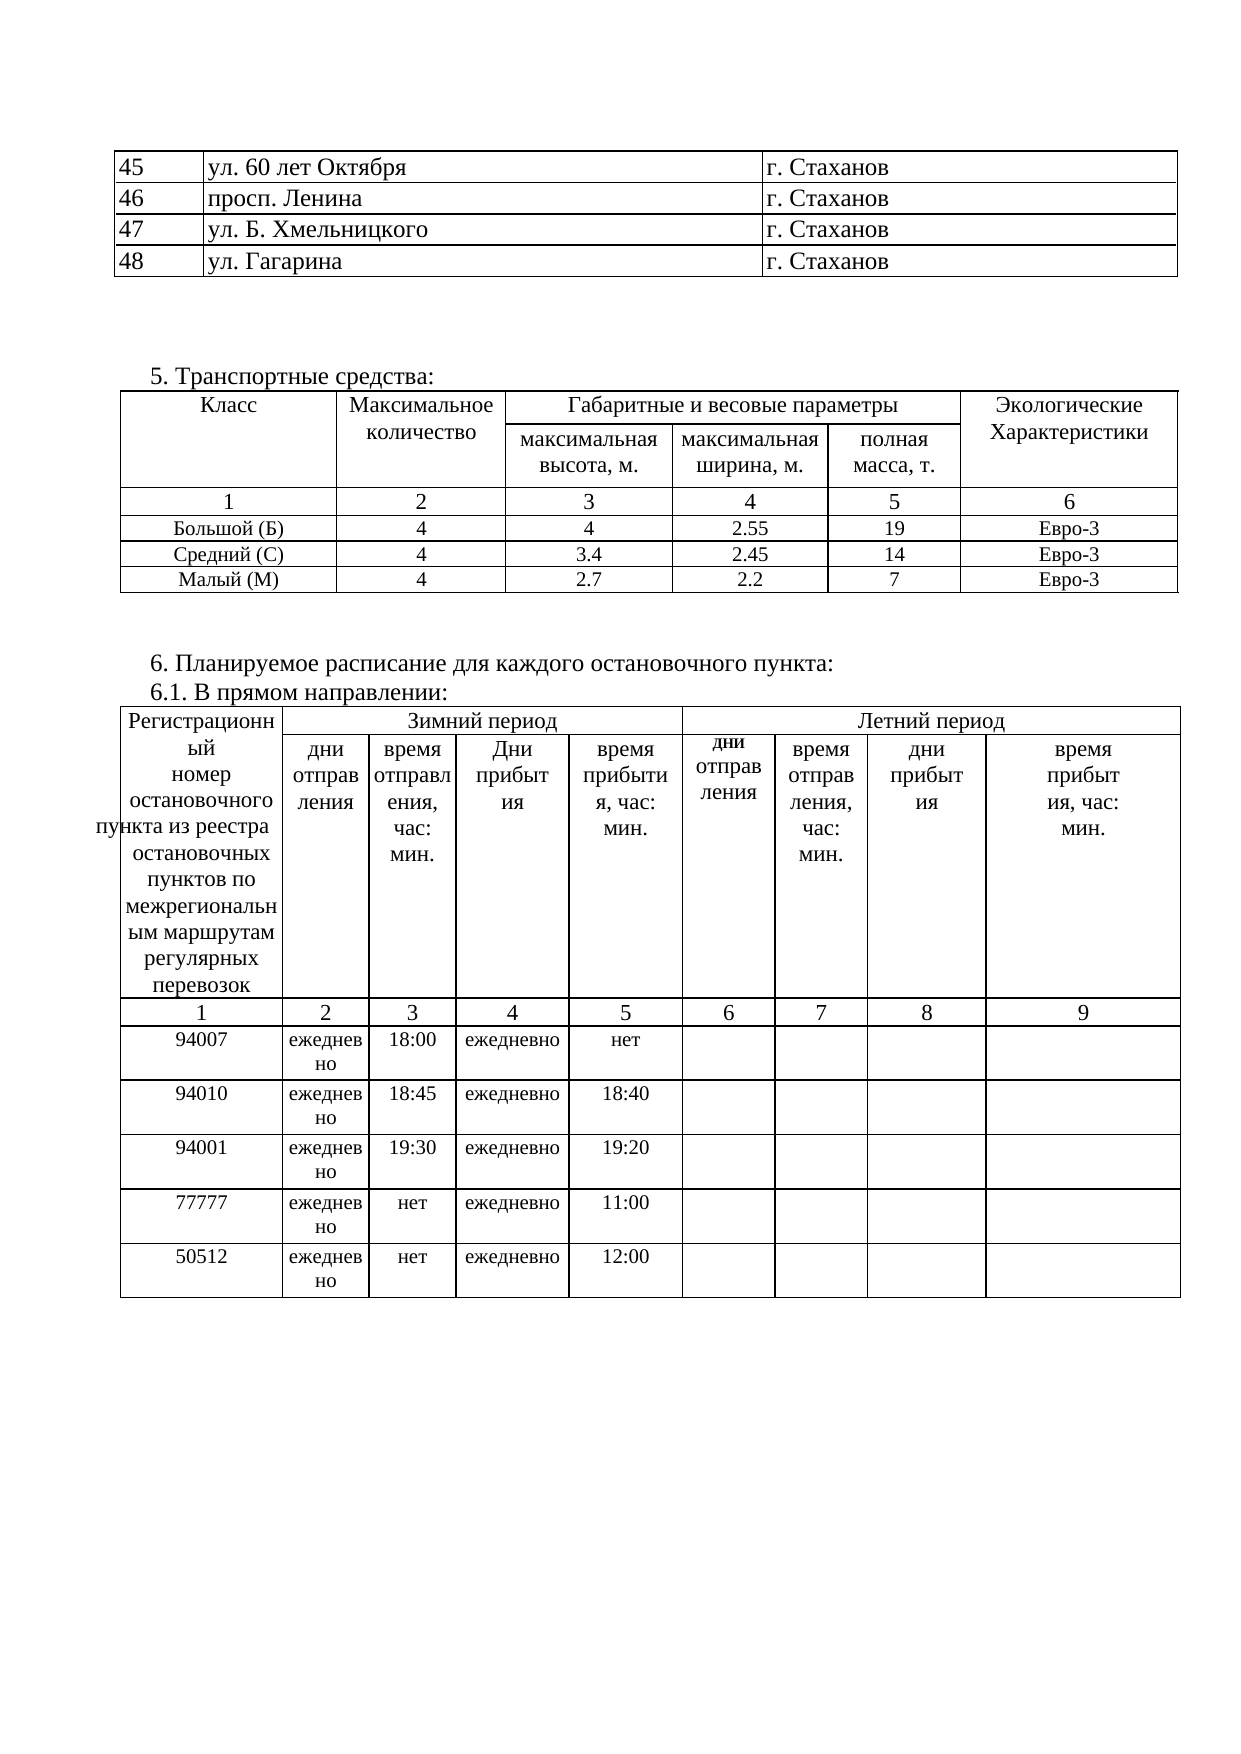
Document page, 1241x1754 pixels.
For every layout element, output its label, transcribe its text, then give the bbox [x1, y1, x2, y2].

table_cell 2.45 [673, 542, 827, 566]
table_cell Средний (С) [121, 542, 336, 566]
table_cell ежедневно [457, 1190, 568, 1242]
table_cell [987, 1081, 1180, 1134]
table_cell 94001 [121, 1135, 282, 1188]
table_cell [868, 1190, 985, 1242]
table_cell максимальная ширина, м. [673, 425, 827, 487]
table_cell нет [570, 1027, 682, 1079]
table_cell 7 [829, 567, 960, 591]
table_cell 14 [829, 542, 960, 566]
table_cell просп. Ленина [204, 183, 762, 213]
table_cell максимальная высота, м. [506, 425, 672, 487]
table_header Зимний период [283, 707, 682, 733]
table_cell 19:20 [570, 1135, 682, 1188]
table_cell Евро-3 [961, 567, 1177, 591]
table_cell [683, 1244, 774, 1297]
table_cell 77777 [121, 1190, 282, 1242]
table_cell [987, 1244, 1180, 1297]
table_cell 4 [673, 488, 827, 514]
table_cell 2.2 [673, 567, 827, 591]
table_cell 48 [115, 245, 203, 276]
table_cell ул. Б. Хмельницкого [204, 215, 762, 244]
table_cell [776, 1244, 867, 1297]
table_cell 12:00 [570, 1244, 682, 1297]
table_cell Дни прибыт ия [457, 735, 568, 997]
table_cell 3 [370, 999, 455, 1025]
table_cell 1 [121, 999, 282, 1025]
table_cell 4 [506, 516, 672, 540]
table_cell 8 [868, 999, 985, 1025]
table_cell 6 [961, 488, 1177, 514]
table_cell 4 [337, 542, 505, 566]
table_cell нет [370, 1190, 455, 1242]
table_cell дни отправ ления [283, 735, 368, 997]
table_cell полная масса, т. [829, 425, 960, 487]
table_cell ул. Гагарина [204, 246, 762, 276]
table_cell 18:45 [370, 1081, 455, 1134]
table_cell ежедневно [283, 1190, 368, 1242]
table_cell ежедневно [283, 1081, 368, 1134]
table_cell 19 [829, 516, 960, 540]
table_header Экологические Характеристики [961, 392, 1177, 487]
table_cell [683, 1190, 774, 1242]
table_cell Евро-3 [961, 542, 1177, 566]
table_cell [987, 1027, 1180, 1079]
table_cell [868, 1135, 985, 1188]
table_cell время прибыт ия, час: мин. [987, 735, 1180, 997]
table_cell 50512 [121, 1244, 282, 1297]
table_cell 19:30 [370, 1135, 455, 1188]
table_cell 5 [829, 488, 960, 514]
table_cell 4 [457, 999, 568, 1025]
table_cell 2 [283, 999, 368, 1025]
table_cell 11:00 [570, 1190, 682, 1242]
table_cell дни прибыт ия [868, 735, 985, 997]
table_cell ДНИ отправ ления [683, 735, 774, 997]
table_cell [776, 1027, 867, 1079]
table_cell г. Стаханов [763, 244, 1177, 276]
text 6. Планируемое расписание для каждого остановочного пункта: [150, 648, 1090, 677]
table_cell 47 [115, 214, 203, 244]
table_cell ежедневно [457, 1081, 568, 1134]
text 6.1. В прямом направлении: [150, 677, 1090, 706]
text 5. Транспортные средства: [150, 361, 1090, 390]
table_header Класс [121, 392, 336, 487]
table_cell [776, 1081, 867, 1134]
table_cell [868, 1027, 985, 1079]
table_cell ежедневно [457, 1244, 568, 1297]
table_cell 1 [121, 488, 336, 514]
table_cell Малый (М) [121, 567, 336, 591]
table_cell ежедневно [457, 1027, 568, 1079]
table_cell 45 [115, 152, 203, 181]
table_cell [776, 1190, 867, 1242]
table_cell 3.4 [506, 542, 672, 566]
table_cell Большой (Б) [121, 516, 336, 540]
table_cell ежедневно [283, 1027, 368, 1079]
table_cell ежедневно [283, 1135, 368, 1188]
table_cell ул. 60 лет Октября [204, 152, 762, 181]
table_cell [683, 1135, 774, 1188]
table_cell г. Стаханов [763, 213, 1177, 244]
table_cell ежедневно [283, 1244, 368, 1297]
table_cell г. Стаханов [763, 181, 1177, 213]
table_cell Евро-3 [961, 516, 1177, 540]
table_cell г. Стаханов [763, 152, 1177, 181]
table_cell 3 [506, 488, 672, 514]
table_cell ежедневно [457, 1135, 568, 1188]
table_cell 2.7 [506, 567, 672, 591]
table_cell 18:00 [370, 1027, 455, 1079]
table_cell время отправ ления, час: мин. [776, 735, 867, 997]
table_cell нет [370, 1244, 455, 1297]
table_cell [868, 1244, 985, 1297]
table_cell [868, 1081, 985, 1134]
table_header Габаритные и весовые параметры [506, 392, 960, 423]
table_cell 9 [987, 999, 1180, 1025]
table_cell 5 [570, 999, 682, 1025]
table_cell 46 [115, 183, 203, 213]
table_cell 18:40 [570, 1081, 682, 1134]
table_cell 2.55 [673, 516, 827, 540]
table_header Летний период [683, 707, 1180, 733]
table_cell 94007 [121, 1027, 282, 1079]
table_cell 94010 [121, 1081, 282, 1134]
table_cell 4 [337, 567, 505, 591]
table_cell время отправл ения, час: мин. [370, 735, 455, 997]
table_cell [987, 1135, 1180, 1188]
table_cell [987, 1190, 1180, 1242]
table_header Регистрационный номер остановочного пункта из реестра остановочных пунктов по межрегиональным маршрутам регулярных перевозок [121, 707, 282, 997]
table_cell 6 [683, 999, 774, 1025]
table_cell время прибыти я, час: мин. [570, 735, 682, 997]
table_cell 4 [337, 516, 505, 540]
table_cell [683, 1081, 774, 1134]
table_cell 2 [337, 488, 505, 514]
table_cell 7 [776, 999, 867, 1025]
table_cell [683, 1027, 774, 1079]
table_header Максимальное количество [337, 392, 505, 487]
table_cell [776, 1135, 867, 1188]
